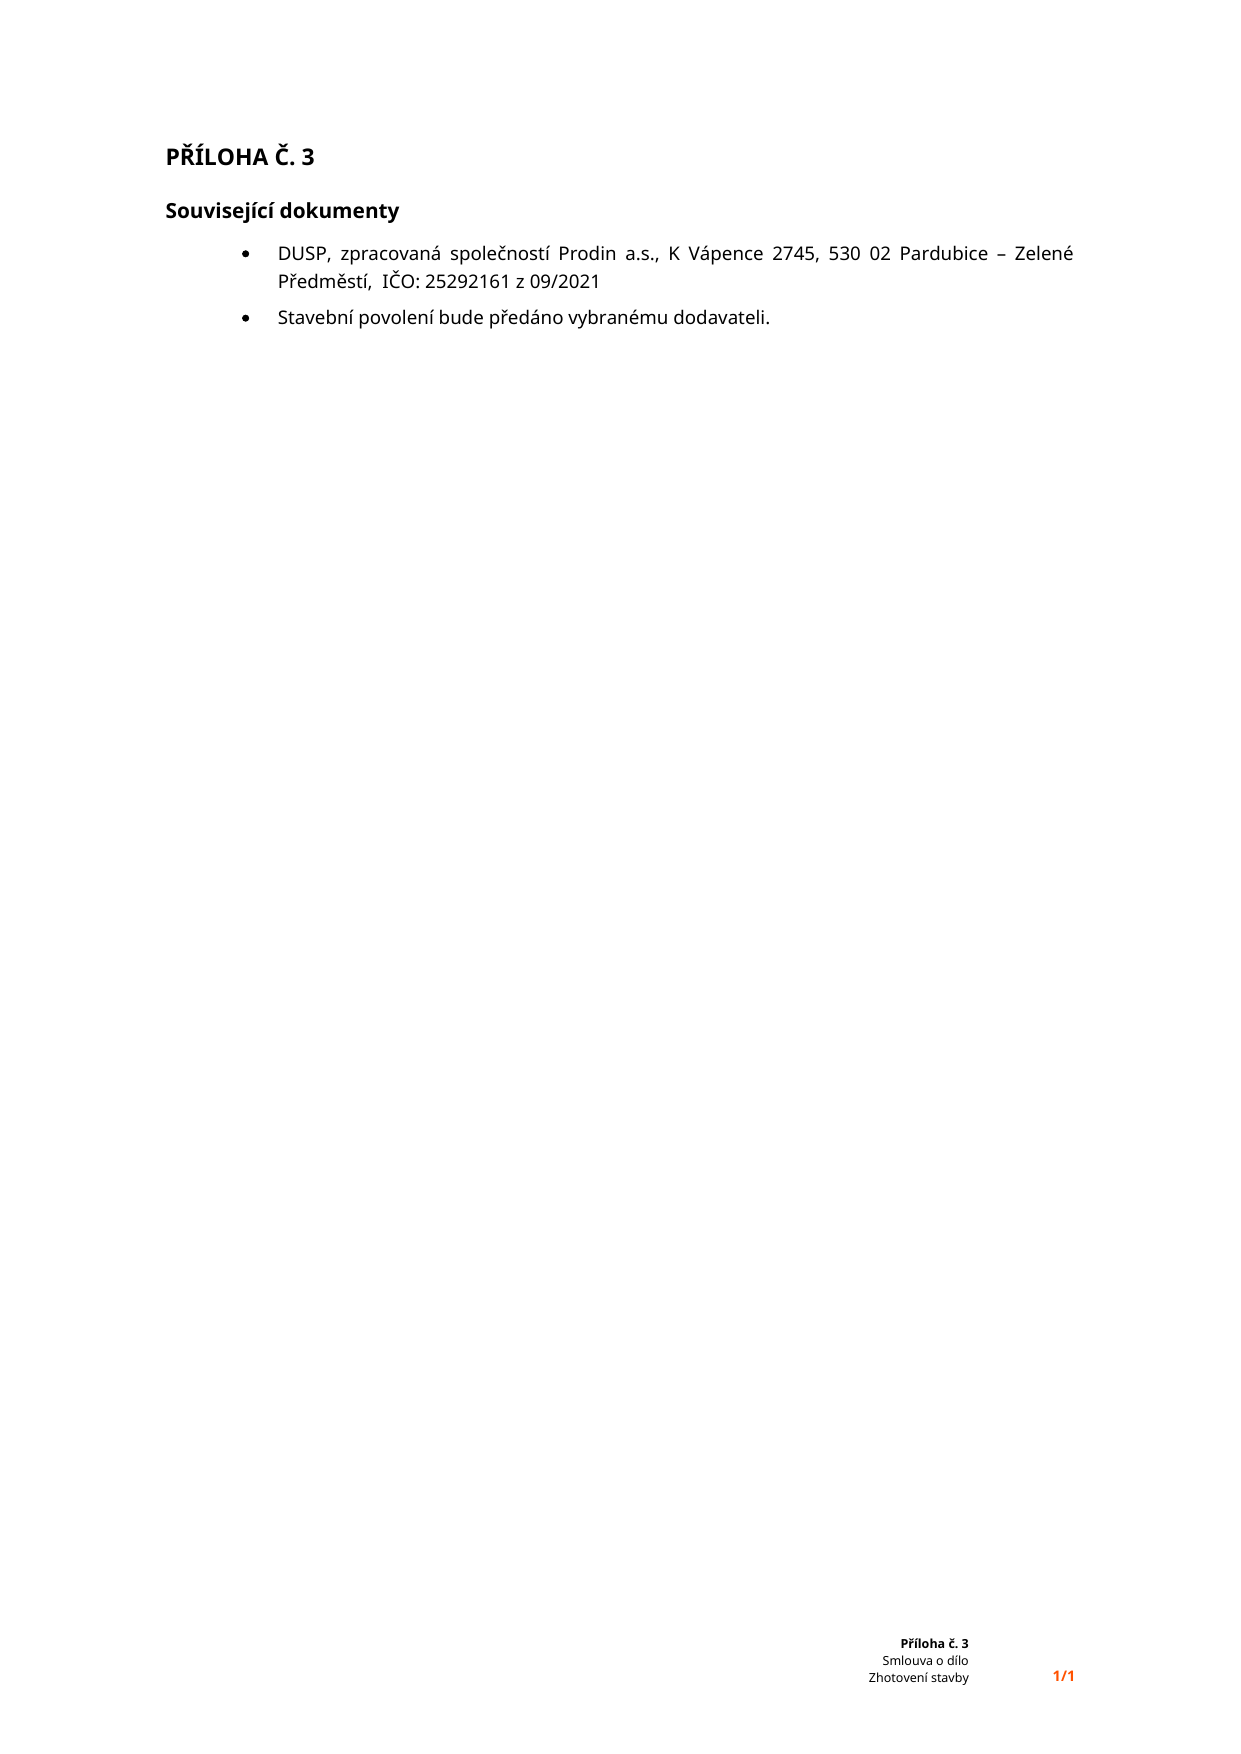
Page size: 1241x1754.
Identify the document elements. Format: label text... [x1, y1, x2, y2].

text Příloha č. 3 [165, 141, 1075, 173]
text Související dokumenty [165, 197, 1075, 225]
text DUSP, zpracovaná společností Prodin a.s., K Vápence 2745, 530 02 Pardubice – Zelené Předměstí, IČO: 25292161 z 09/2021 [242, 240, 1075, 294]
text Stavební povolení bude předáno vybranému dodavateli. [242, 305, 1075, 330]
